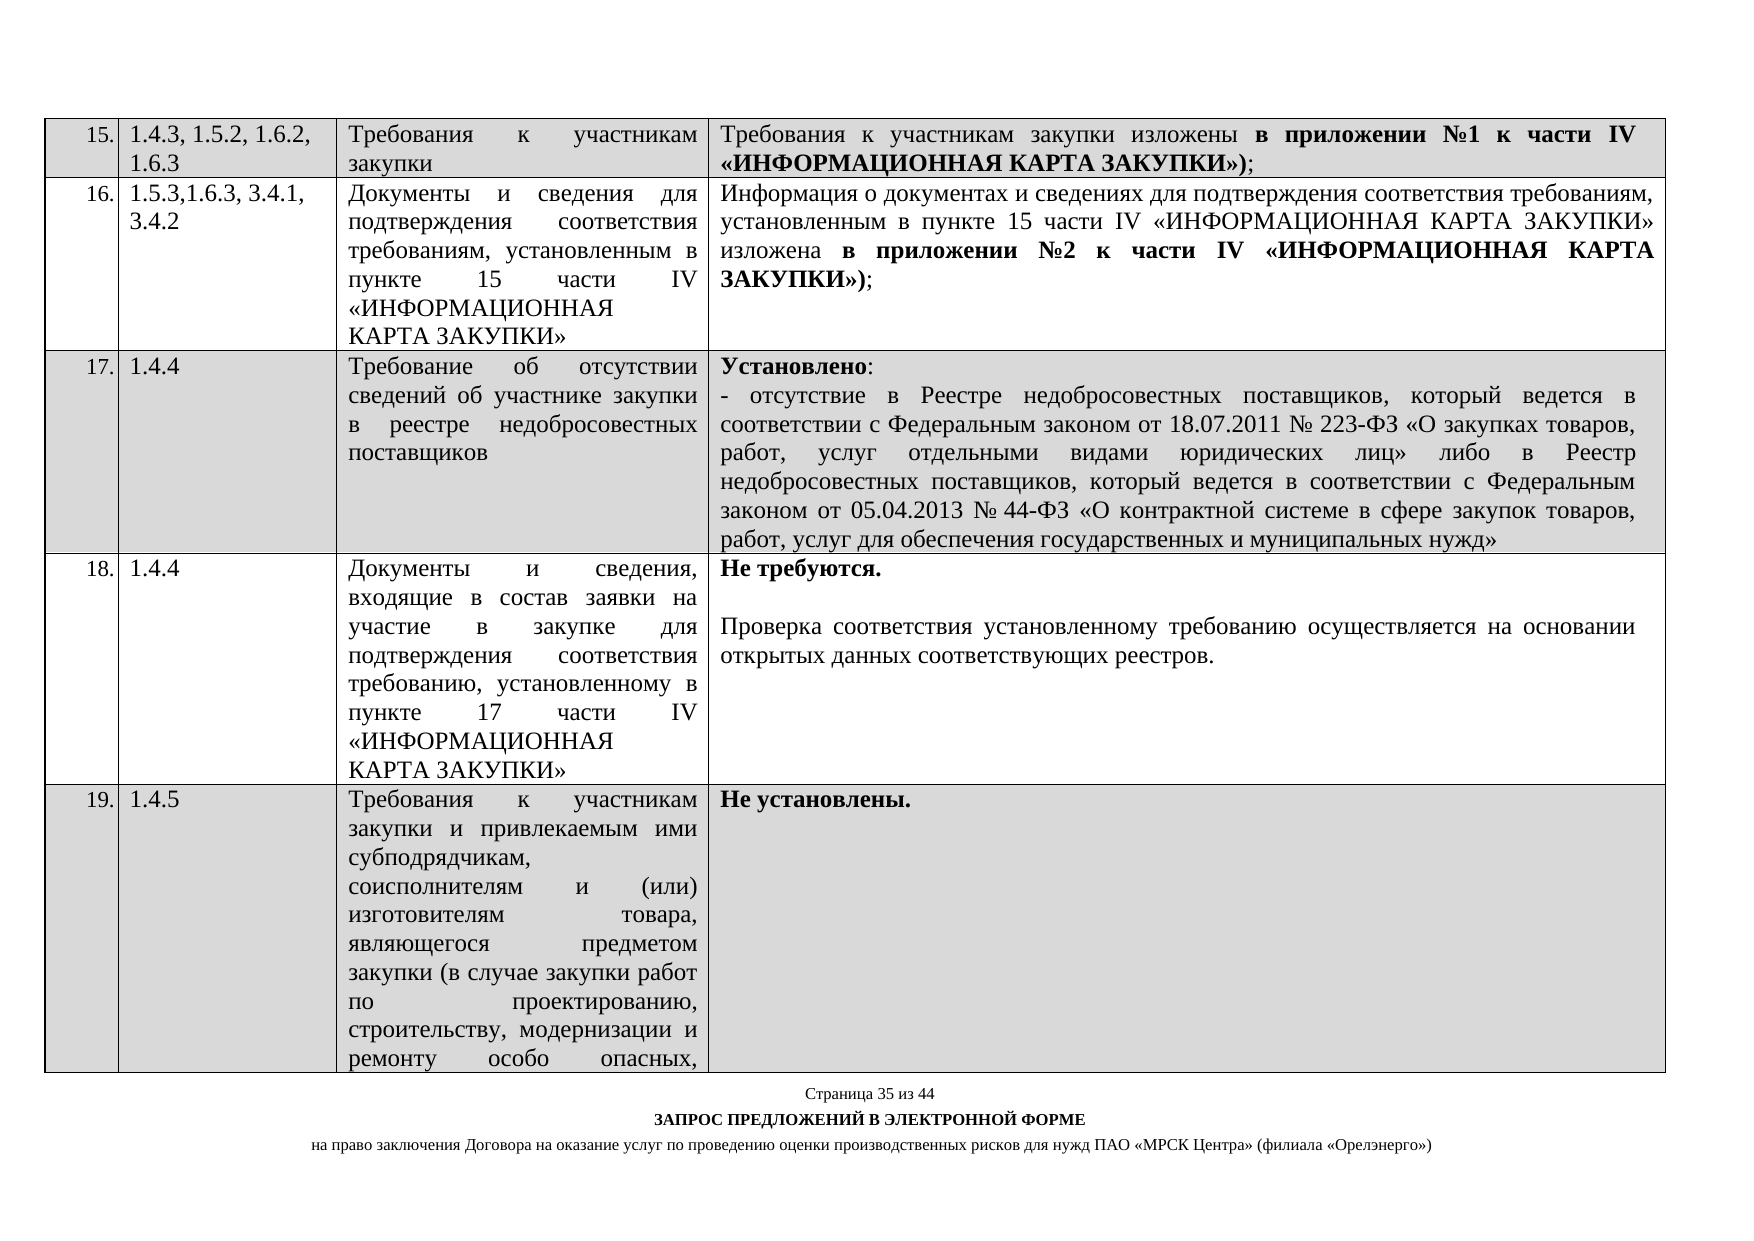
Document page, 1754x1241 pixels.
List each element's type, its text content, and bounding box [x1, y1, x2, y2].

table_cell [46, 119, 118, 177]
table_cell 1.4.5 [119, 785, 336, 1072]
table_cell [46, 554, 118, 783]
table_cell Информация о документах и сведениях для подтверждения соответствия требованиям, установленным в пункте 15 части IV «ИНФОРМАЦИОННАЯ КАРТА ЗАКУПКИ» изложена в приложении №2 к части IV «ИНФОРМАЦИОННАЯ КАРТА ЗАКУПКИ»); [709, 178, 1665, 350]
table_cell Не установлены. [709, 785, 1665, 1072]
table_cell Требования к участникам закупки [337, 119, 708, 177]
table_cell Требование об отсутствии сведений об участнике закупки в реестре недобросовестных поставщиков [337, 351, 708, 552]
table_cell 1.4.3, 1.5.2, 1.6.2, 1.6.3 [119, 119, 336, 177]
table_cell [46, 351, 118, 552]
table_cell Документы и сведения, входящие в состав заявки на участие в закупке для подтверждения соответствия требованию, установленному в пункте 17 части IV «ИНФОРМАЦИОННАЯ КАРТА ЗАКУПКИ» [337, 554, 708, 783]
table_cell Не требуются. Проверка соответствия установленному требованию осуществляется на основании открытых данных соответствующих реестров. [709, 554, 1665, 783]
table_cell Требования к участникам закупки изложены в приложении №1 к части IV «ИНФОРМАЦИОННАЯ КАРТА ЗАКУПКИ»); [709, 119, 1665, 177]
table_cell Документы и сведения для подтверждения соответствия требованиям, установленным в пункте 15 части IV «ИНФОРМАЦИОННАЯ КАРТА ЗАКУПКИ» [337, 178, 708, 350]
table_cell 1.5.3,1.6.3, 3.4.1, 3.4.2 [119, 178, 336, 350]
table_cell [46, 785, 118, 1072]
table_cell [46, 178, 118, 350]
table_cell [337, 785, 708, 1072]
table_cell 1.4.4 [119, 351, 336, 552]
table_cell 1.4.4 [119, 554, 336, 783]
table_cell Установлено: - отсутствие в Реестре недобросовестных поставщиков, который ведется в соответствии с Федеральным законом от 18.07.2011 № 223-ФЗ «О закупках товаров, работ, услуг отдельными видами юридических лиц» либо в Реестр недобросовестных поставщиков, который ведется в соответствии с Федеральным законом от 05.04.2013 № 44-ФЗ «О контрактной системе в сфере закупок товаров, работ, услуг для обеспечения государственных и муниципальных нужд» [709, 351, 1665, 552]
